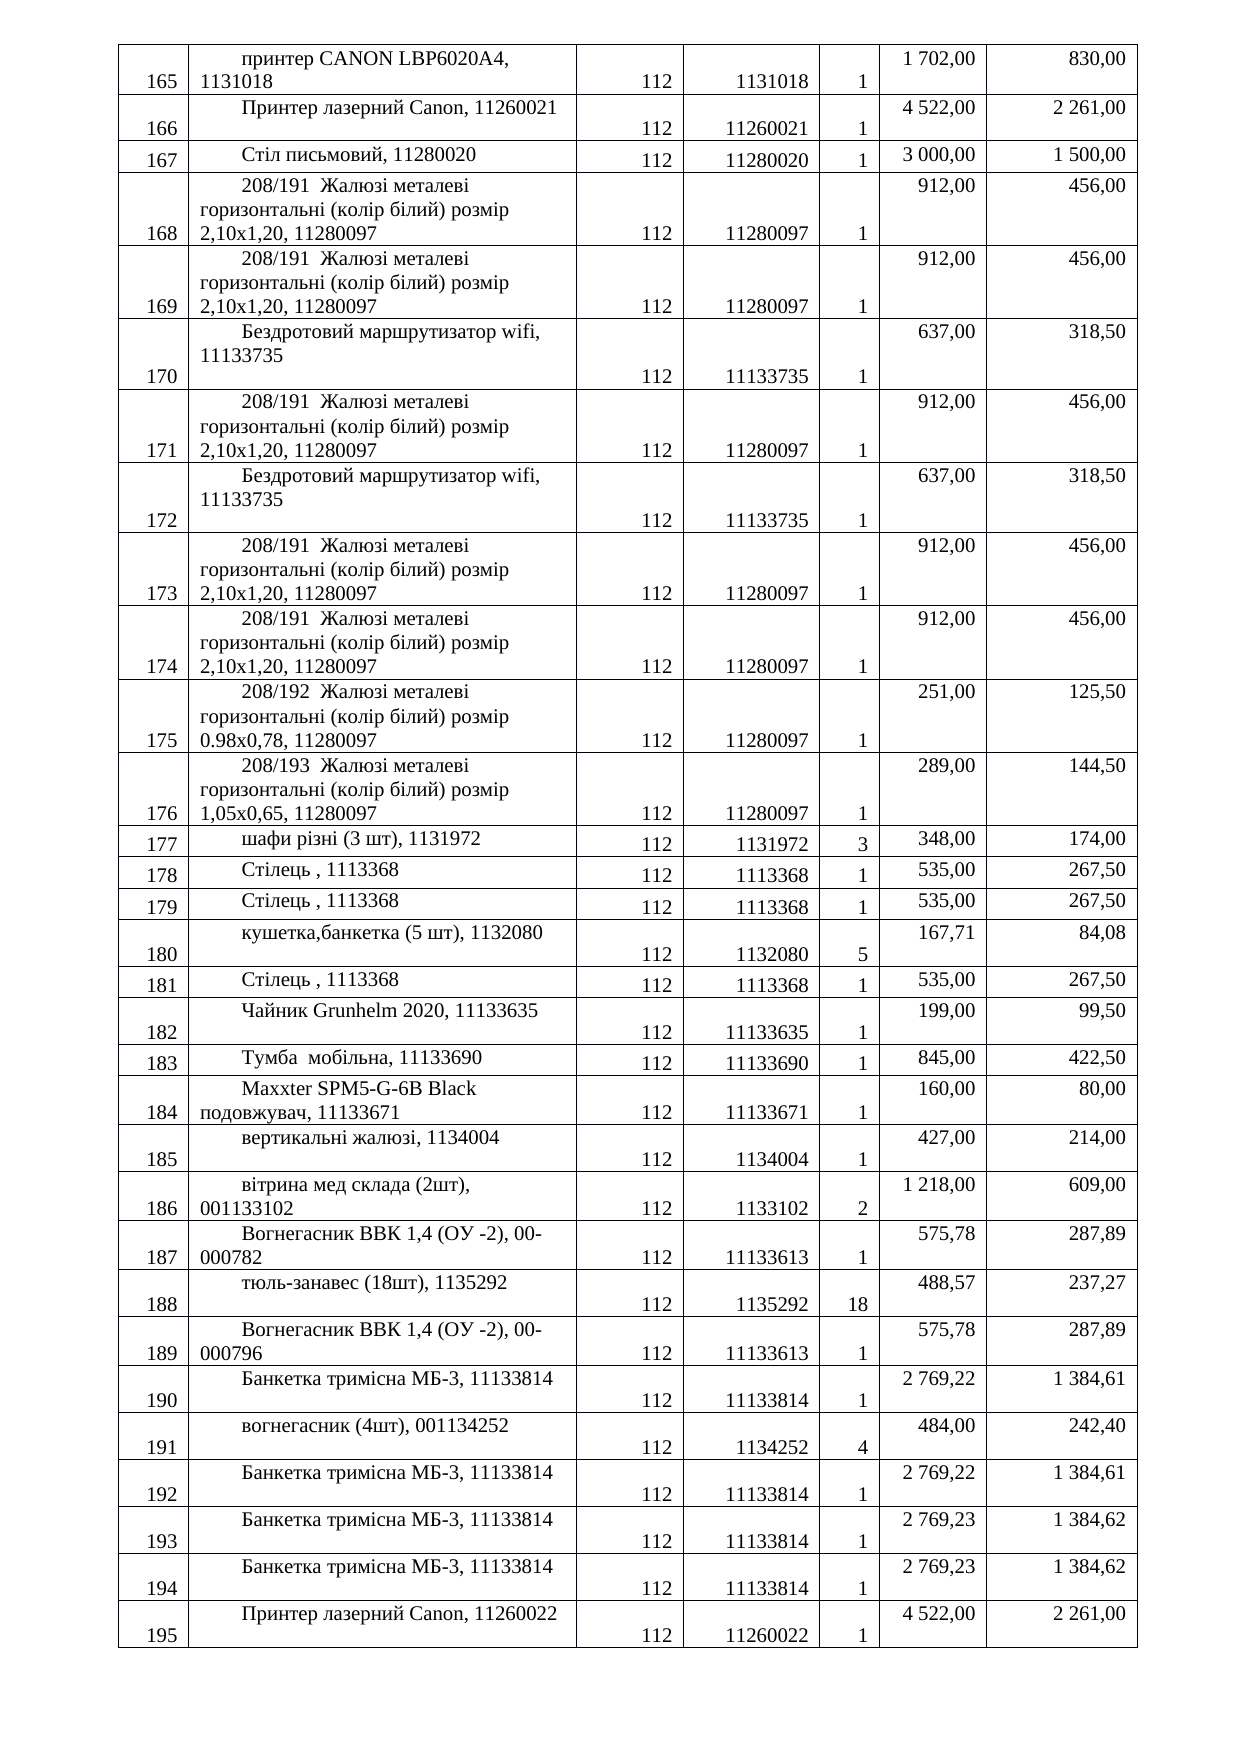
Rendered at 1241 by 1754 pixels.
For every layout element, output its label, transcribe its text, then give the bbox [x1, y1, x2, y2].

table_cell 1 [820, 45, 879, 93]
table_cell 1 [820, 463, 879, 532]
table_cell 112 [577, 920, 683, 966]
table_cell Банкетка тримісна МБ-3, 11133814 [189, 1507, 576, 1553]
table_cell 186 [119, 1172, 188, 1220]
table_cell Maxxter SPM5-G-6B Black подовжувач, 11133671 [189, 1076, 576, 1124]
table_cell 84,08 [987, 920, 1137, 966]
table_cell 18 [820, 1270, 879, 1316]
table_cell 214,00 [987, 1125, 1137, 1171]
table_cell 208/192 Жалюзі металеві горизонтальні (колір білий) розмір 0.98х0,78, 11280097 [189, 680, 576, 752]
table_cell кушетка,банкетка (5 шт), 1132080 [189, 920, 576, 966]
table_cell 5 [820, 920, 879, 966]
table_cell 1 [820, 533, 879, 605]
table_cell Банкетка тримісна МБ-3, 11133814 [189, 1554, 576, 1600]
table_cell 190 [119, 1366, 188, 1412]
table_cell 11260022 [684, 1601, 819, 1647]
table_cell 112 [577, 1045, 683, 1075]
table_cell 289,00 [880, 753, 986, 825]
table_cell 637,00 [880, 463, 986, 532]
table_cell 165 [119, 45, 188, 93]
table_cell 11133735 [684, 319, 819, 388]
table_cell 11133735 [684, 463, 819, 532]
table_cell 1113368 [684, 857, 819, 887]
table_cell 183 [119, 1045, 188, 1075]
table_cell 191 [119, 1413, 188, 1459]
table_cell 575,78 [880, 1317, 986, 1365]
table_cell 348,00 [880, 826, 986, 856]
table_cell Тумба мобільна, 11133690 [189, 1045, 576, 1075]
table_cell 208/191 Жалюзі металеві горизонтальні (колір білий) розмір 2,10х1,20, 11280097 [189, 533, 576, 605]
table_cell 575,78 [880, 1221, 986, 1269]
table_cell 1113368 [684, 967, 819, 997]
table_cell 267,50 [987, 889, 1137, 919]
table_cell 1 [820, 1366, 879, 1412]
table_cell 11280097 [684, 533, 819, 605]
table_cell вітрина мед склада (2шт), 001133102 [189, 1172, 576, 1220]
table_cell 112 [577, 606, 683, 678]
table_cell 1 [820, 1460, 879, 1506]
table_cell 112 [577, 141, 683, 172]
table_cell 237,27 [987, 1270, 1137, 1316]
table_cell 11133635 [684, 998, 819, 1044]
table_cell 1 384,62 [987, 1554, 1137, 1600]
table_cell 1 500,00 [987, 141, 1137, 172]
table_cell 112 [577, 998, 683, 1044]
table_cell 112 [577, 319, 683, 388]
table_cell 112 [577, 1554, 683, 1600]
table_cell 267,50 [987, 967, 1137, 997]
table_cell 112 [577, 533, 683, 605]
table_cell 112 [577, 967, 683, 997]
table_cell 11280097 [684, 246, 819, 318]
table_cell 167,71 [880, 920, 986, 966]
table_cell 456,00 [987, 173, 1137, 245]
table_cell 169 [119, 246, 188, 318]
table_cell 1 [820, 606, 879, 678]
table_cell 112 [577, 1270, 683, 1316]
table_cell Вогнегасник ВВК 1,4 (ОУ -2), 00-000796 [189, 1317, 576, 1365]
table_cell 112 [577, 390, 683, 462]
table_cell 112 [577, 1413, 683, 1459]
table_cell 456,00 [987, 606, 1137, 678]
table_cell 11280097 [684, 680, 819, 752]
table_cell 11133690 [684, 1045, 819, 1075]
table_cell 609,00 [987, 1172, 1137, 1220]
table_cell 1 218,00 [880, 1172, 986, 1220]
table_cell Бездротовий маршрутизатор wifi, 11133735 [189, 463, 576, 532]
table_cell 1 [820, 680, 879, 752]
table_cell 11133613 [684, 1317, 819, 1365]
table_cell Стілець , 1113368 [189, 889, 576, 919]
table_cell 3 [820, 826, 879, 856]
table_cell 287,89 [987, 1221, 1137, 1269]
table_cell 11280097 [684, 173, 819, 245]
table_cell 1 [820, 967, 879, 997]
table_cell 11260021 [684, 95, 819, 140]
table_cell 178 [119, 857, 188, 887]
table_cell тюль-занавес (18шт), 1135292 [189, 1270, 576, 1316]
table_cell 112 [577, 680, 683, 752]
table_cell 208/193 Жалюзі металеві горизонтальні (колір білий) розмір 1,05х0,65, 11280097 [189, 753, 576, 825]
table_cell 287,89 [987, 1317, 1137, 1365]
table_cell 484,00 [880, 1413, 986, 1459]
table_cell 242,40 [987, 1413, 1137, 1459]
table_cell Бездротовий маршрутизатор wifi, 11133735 [189, 319, 576, 388]
table_cell 192 [119, 1460, 188, 1506]
table_cell 168 [119, 173, 188, 245]
table_cell 1 [820, 1221, 879, 1269]
table_cell 456,00 [987, 533, 1137, 605]
table_cell 167 [119, 141, 188, 172]
table_cell 112 [577, 1076, 683, 1124]
table_cell 208/191 Жалюзі металеві горизонтальні (колір білий) розмір 2,10х1,20, 11280097 [189, 390, 576, 462]
table_cell 187 [119, 1221, 188, 1269]
table_cell 11280097 [684, 390, 819, 462]
table_cell 912,00 [880, 246, 986, 318]
table_cell 194 [119, 1554, 188, 1600]
table_cell 112 [577, 1507, 683, 1553]
table_cell 535,00 [880, 889, 986, 919]
table_cell 2 261,00 [987, 1601, 1137, 1647]
table_cell 185 [119, 1125, 188, 1171]
table_cell 1 [820, 998, 879, 1044]
table_cell 1 [820, 1317, 879, 1365]
table_cell 535,00 [880, 967, 986, 997]
table_cell вогнегасник (4шт), 001134252 [189, 1413, 576, 1459]
table_cell 174 [119, 606, 188, 678]
table_cell 125,50 [987, 680, 1137, 752]
table_cell 4 522,00 [880, 95, 986, 140]
table_cell 11133613 [684, 1221, 819, 1269]
table_cell 181 [119, 967, 188, 997]
table_cell 912,00 [880, 533, 986, 605]
table_cell 11280097 [684, 606, 819, 678]
table_cell 1131018 [684, 45, 819, 93]
table_cell 1 702,00 [880, 45, 986, 93]
table_cell 195 [119, 1601, 188, 1647]
table_cell 99,50 [987, 998, 1137, 1044]
table_cell 112 [577, 1317, 683, 1365]
table_cell 112 [577, 173, 683, 245]
table_cell Стілець , 1113368 [189, 857, 576, 887]
table_cell 182 [119, 998, 188, 1044]
table_cell 2 769,22 [880, 1460, 986, 1506]
table_cell 112 [577, 246, 683, 318]
table_cell 175 [119, 680, 188, 752]
table_cell 637,00 [880, 319, 986, 388]
table_cell 112 [577, 1125, 683, 1171]
table_cell Банкетка тримісна МБ-3, 11133814 [189, 1366, 576, 1412]
table_cell 174,00 [987, 826, 1137, 856]
table_cell 11280020 [684, 141, 819, 172]
table_cell 188 [119, 1270, 188, 1316]
table_cell 251,00 [880, 680, 986, 752]
table_cell 1135292 [684, 1270, 819, 1316]
table_cell 184 [119, 1076, 188, 1124]
table_cell 1 [820, 390, 879, 462]
table_cell 1 [820, 1554, 879, 1600]
table_cell 912,00 [880, 606, 986, 678]
table_cell 422,50 [987, 1045, 1137, 1075]
table_cell 11133671 [684, 1076, 819, 1124]
table_cell 318,50 [987, 319, 1137, 388]
table_cell 1134004 [684, 1125, 819, 1171]
table_cell 112 [577, 1460, 683, 1506]
table_cell 456,00 [987, 390, 1137, 462]
table_cell 1 [820, 889, 879, 919]
table_cell 1 [820, 1125, 879, 1171]
table_cell вертикальні жалюзі, 1134004 [189, 1125, 576, 1171]
table_cell 193 [119, 1507, 188, 1553]
table_cell 4 522,00 [880, 1601, 986, 1647]
table_cell Вогнегасник ВВК 1,4 (ОУ -2), 00-000782 [189, 1221, 576, 1269]
table_cell 1 [820, 95, 879, 140]
table_cell 2 769,23 [880, 1554, 986, 1600]
table_cell 4 [820, 1413, 879, 1459]
table_cell 1 [820, 857, 879, 887]
table_cell 1113368 [684, 889, 819, 919]
table_cell 2 [820, 1172, 879, 1220]
table_cell 112 [577, 45, 683, 93]
table_cell 166 [119, 95, 188, 140]
table_cell 173 [119, 533, 188, 605]
table_cell 177 [119, 826, 188, 856]
table_cell 1 [820, 319, 879, 388]
table_cell 112 [577, 826, 683, 856]
table_cell 912,00 [880, 173, 986, 245]
table_cell 1133102 [684, 1172, 819, 1220]
table_cell 427,00 [880, 1125, 986, 1171]
table_cell 3 000,00 [880, 141, 986, 172]
table_cell Принтер лазерний Canon, 11260021 [189, 95, 576, 140]
table_cell принтер CANON LBP6020A4, 1131018 [189, 45, 576, 93]
table_cell 11133814 [684, 1554, 819, 1600]
table_cell 1 [820, 1507, 879, 1553]
table_cell 112 [577, 1221, 683, 1269]
table_cell 80,00 [987, 1076, 1137, 1124]
table_cell 112 [577, 1366, 683, 1412]
table_cell 11133814 [684, 1460, 819, 1506]
table_cell 2 261,00 [987, 95, 1137, 140]
table_cell 112 [577, 857, 683, 887]
table_cell 112 [577, 889, 683, 919]
table_cell 189 [119, 1317, 188, 1365]
table_cell 2 769,22 [880, 1366, 986, 1412]
table_cell 1132080 [684, 920, 819, 966]
table_cell 912,00 [880, 390, 986, 462]
table_cell 830,00 [987, 45, 1137, 93]
table_cell 2 769,23 [880, 1507, 986, 1553]
table_cell Принтер лазерний Canon, 11260022 [189, 1601, 576, 1647]
table_cell 112 [577, 463, 683, 532]
table_cell 1 [820, 1045, 879, 1075]
table_cell Стіл письмовий, 11280020 [189, 141, 576, 172]
table_cell Чайник Grunhelm 2020, 11133635 [189, 998, 576, 1044]
table_cell 112 [577, 753, 683, 825]
table_cell 1 [820, 246, 879, 318]
table_cell 456,00 [987, 246, 1137, 318]
table_cell 1 384,61 [987, 1460, 1137, 1506]
table_cell 318,50 [987, 463, 1137, 532]
table_cell шафи різні (3 шт), 1131972 [189, 826, 576, 856]
table_cell 488,57 [880, 1270, 986, 1316]
table_cell 1131972 [684, 826, 819, 856]
table_cell 1 [820, 173, 879, 245]
table_cell 11280097 [684, 753, 819, 825]
table_cell 160,00 [880, 1076, 986, 1124]
table_cell 144,50 [987, 753, 1137, 825]
table_cell 208/191 Жалюзі металеві горизонтальні (колір білий) розмір 2,10х1,20, 11280097 [189, 173, 576, 245]
table_cell 171 [119, 390, 188, 462]
table_cell 1 [820, 1076, 879, 1124]
table_cell 112 [577, 95, 683, 140]
table_cell 208/191 Жалюзі металеві горизонтальні (колір білий) розмір 2,10х1,20, 11280097 [189, 246, 576, 318]
table_cell 845,00 [880, 1045, 986, 1075]
table_cell 1 [820, 141, 879, 172]
table_cell 1 [820, 1601, 879, 1647]
table_cell 535,00 [880, 857, 986, 887]
table_cell 176 [119, 753, 188, 825]
table_cell 112 [577, 1601, 683, 1647]
table_cell 11133814 [684, 1507, 819, 1553]
table_cell 112 [577, 1172, 683, 1220]
table_cell Стілець , 1113368 [189, 967, 576, 997]
table_cell 11133814 [684, 1366, 819, 1412]
table_cell 179 [119, 889, 188, 919]
table_cell 1134252 [684, 1413, 819, 1459]
table_cell 208/191 Жалюзі металеві горизонтальні (колір білий) розмір 2,10х1,20, 11280097 [189, 606, 576, 678]
table_cell 180 [119, 920, 188, 966]
table_cell 1 384,61 [987, 1366, 1137, 1412]
table_cell 1 384,62 [987, 1507, 1137, 1553]
table_cell 172 [119, 463, 188, 532]
table_cell 170 [119, 319, 188, 388]
table_cell Банкетка тримісна МБ-3, 11133814 [189, 1460, 576, 1506]
table_cell 267,50 [987, 857, 1137, 887]
table_cell 199,00 [880, 998, 986, 1044]
table_cell 1 [820, 753, 879, 825]
